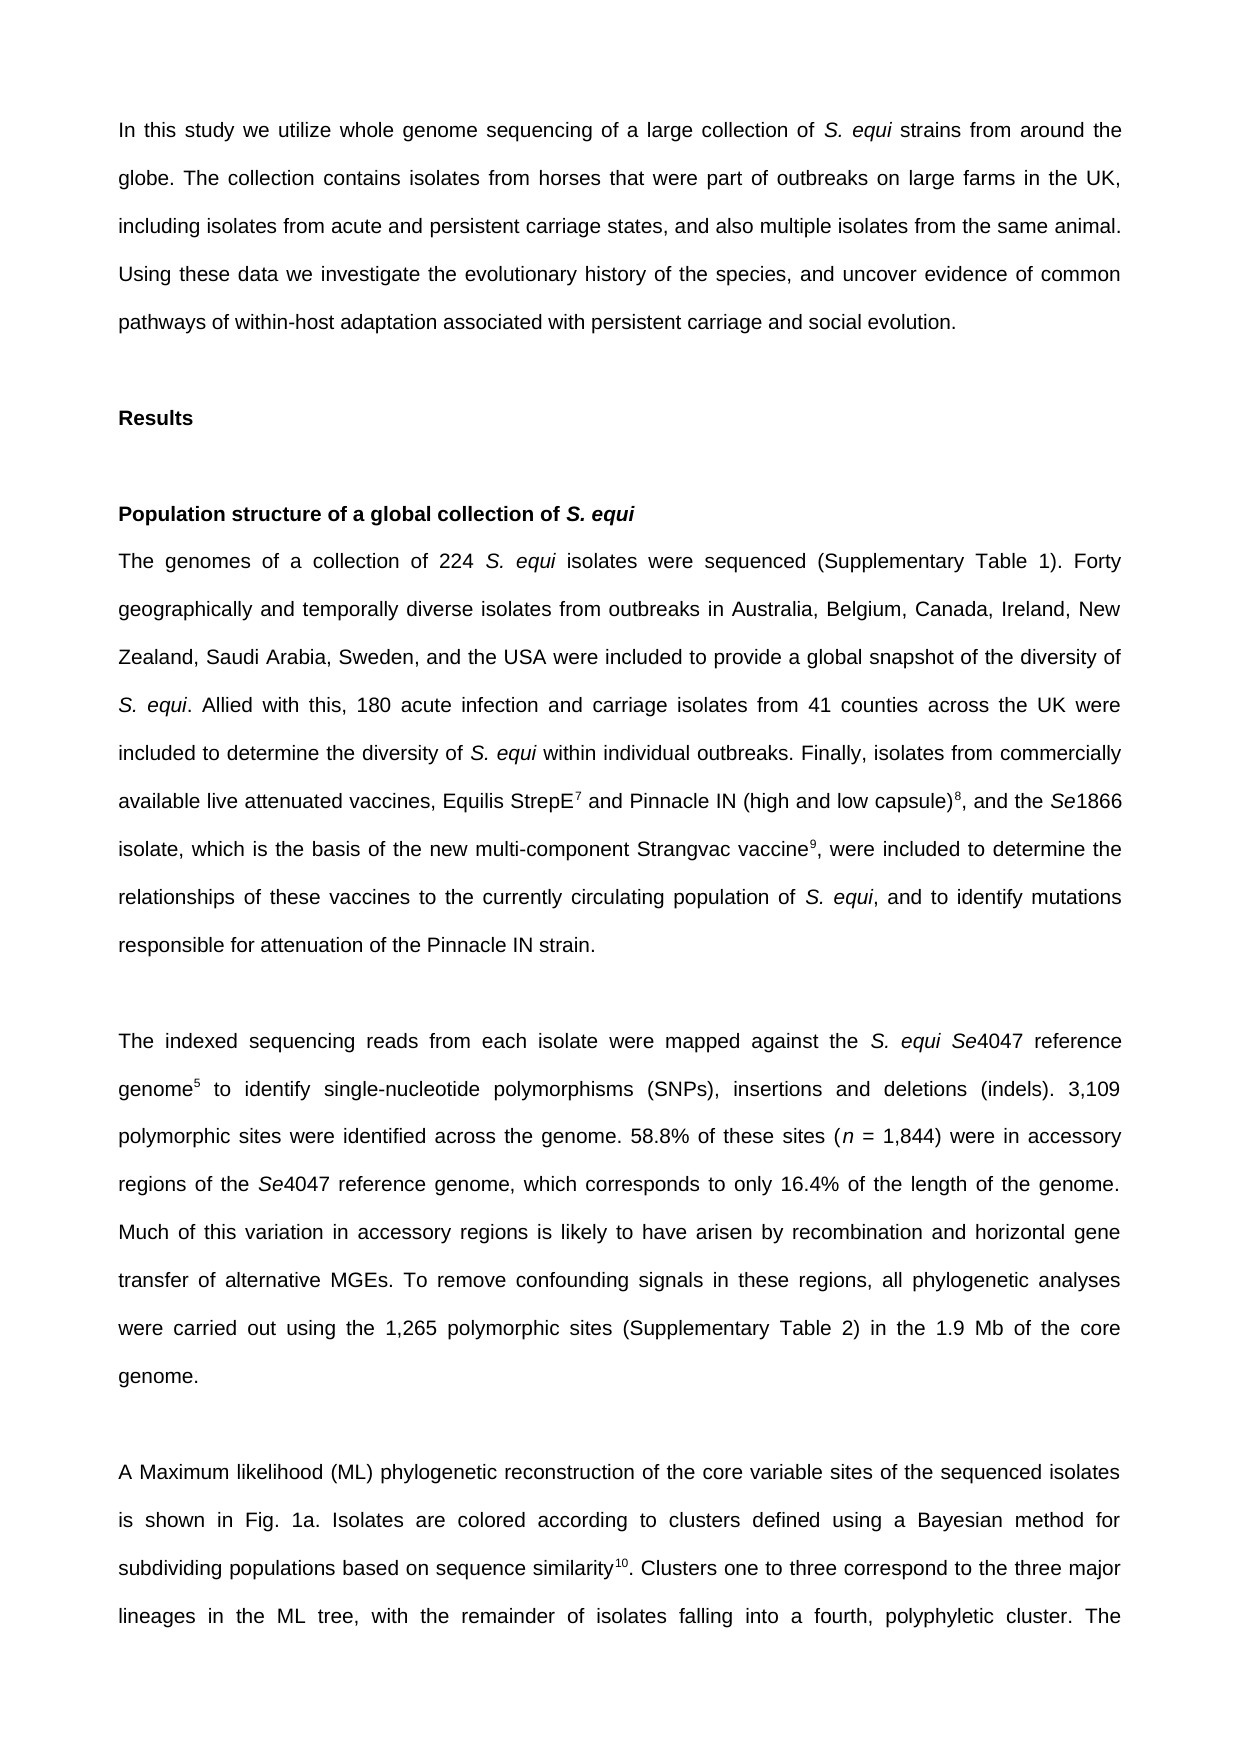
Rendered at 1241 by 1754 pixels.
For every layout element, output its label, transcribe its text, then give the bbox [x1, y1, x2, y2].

text Results [118, 406, 1122, 429]
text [118, 1460, 1122, 1627]
text In this study we utilize whole genome sequencing of a large collection of S. equi strains from around the globe. The collection contains isolates from horses that were part of outbreaks on large farms in the UK, including isolates from acute and persistent carriage states, and also multiple isolates from the same animal. Using these data we investigate the evolutionary history of the species, and uncover evidence of common pathways of within-host adaptation associated with persistent carriage and social evolution. [118, 118, 1122, 334]
text The indexed sequencing reads from each isolate were mapped against the S. equi Se4047 reference genome5 to identify single-nucleotide polymorphisms (SNPs), insertions and deletions (indels). 3,109 polymorphic sites were identified across the genome. 58.8% of these sites (n = 1,844) were in accessory regions of the Se4047 reference genome, which corresponds to only 16.4% of the length of the genome. Much of this variation in accessory regions is likely to have arisen by recombination and horizontal gene transfer of alternative MGEs. To remove confounding signals in these regions, all phylogenetic analyses were carried out using the 1,265 polymorphic sites (Supplementary Table 2) in the 1.9 Mb of the core genome. [118, 1028, 1122, 1388]
text The genomes of a collection of 224 S. equi isolates were sequenced (Supplementary Table 1). Forty geographically and temporally diverse isolates from outbreaks in Australia, Belgium, Canada, Ireland, New Zealand, Saudi Arabia, Sweden, and the USA were included to provide a global snapshot of the diversity of S. equi. Allied with this, 180 acute infection and carriage isolates from 41 counties across the UK were included to determine the diversity of S. equi within individual outbreaks. Finally, isolates from commercially available live attenuated vaccines, Equilis StrepE7 and Pinnacle IN (high and low capsule)8, and the Se1866 isolate, which is the basis of the new multi-component Strangvac vaccine9, were included to determine the relationships of these vaccines to the currently circulating population of S. equi, and to identify mutations responsible for attenuation of the Pinnacle IN strain. [118, 549, 1122, 957]
text Population structure of a global collection of S. equi [118, 501, 1122, 525]
